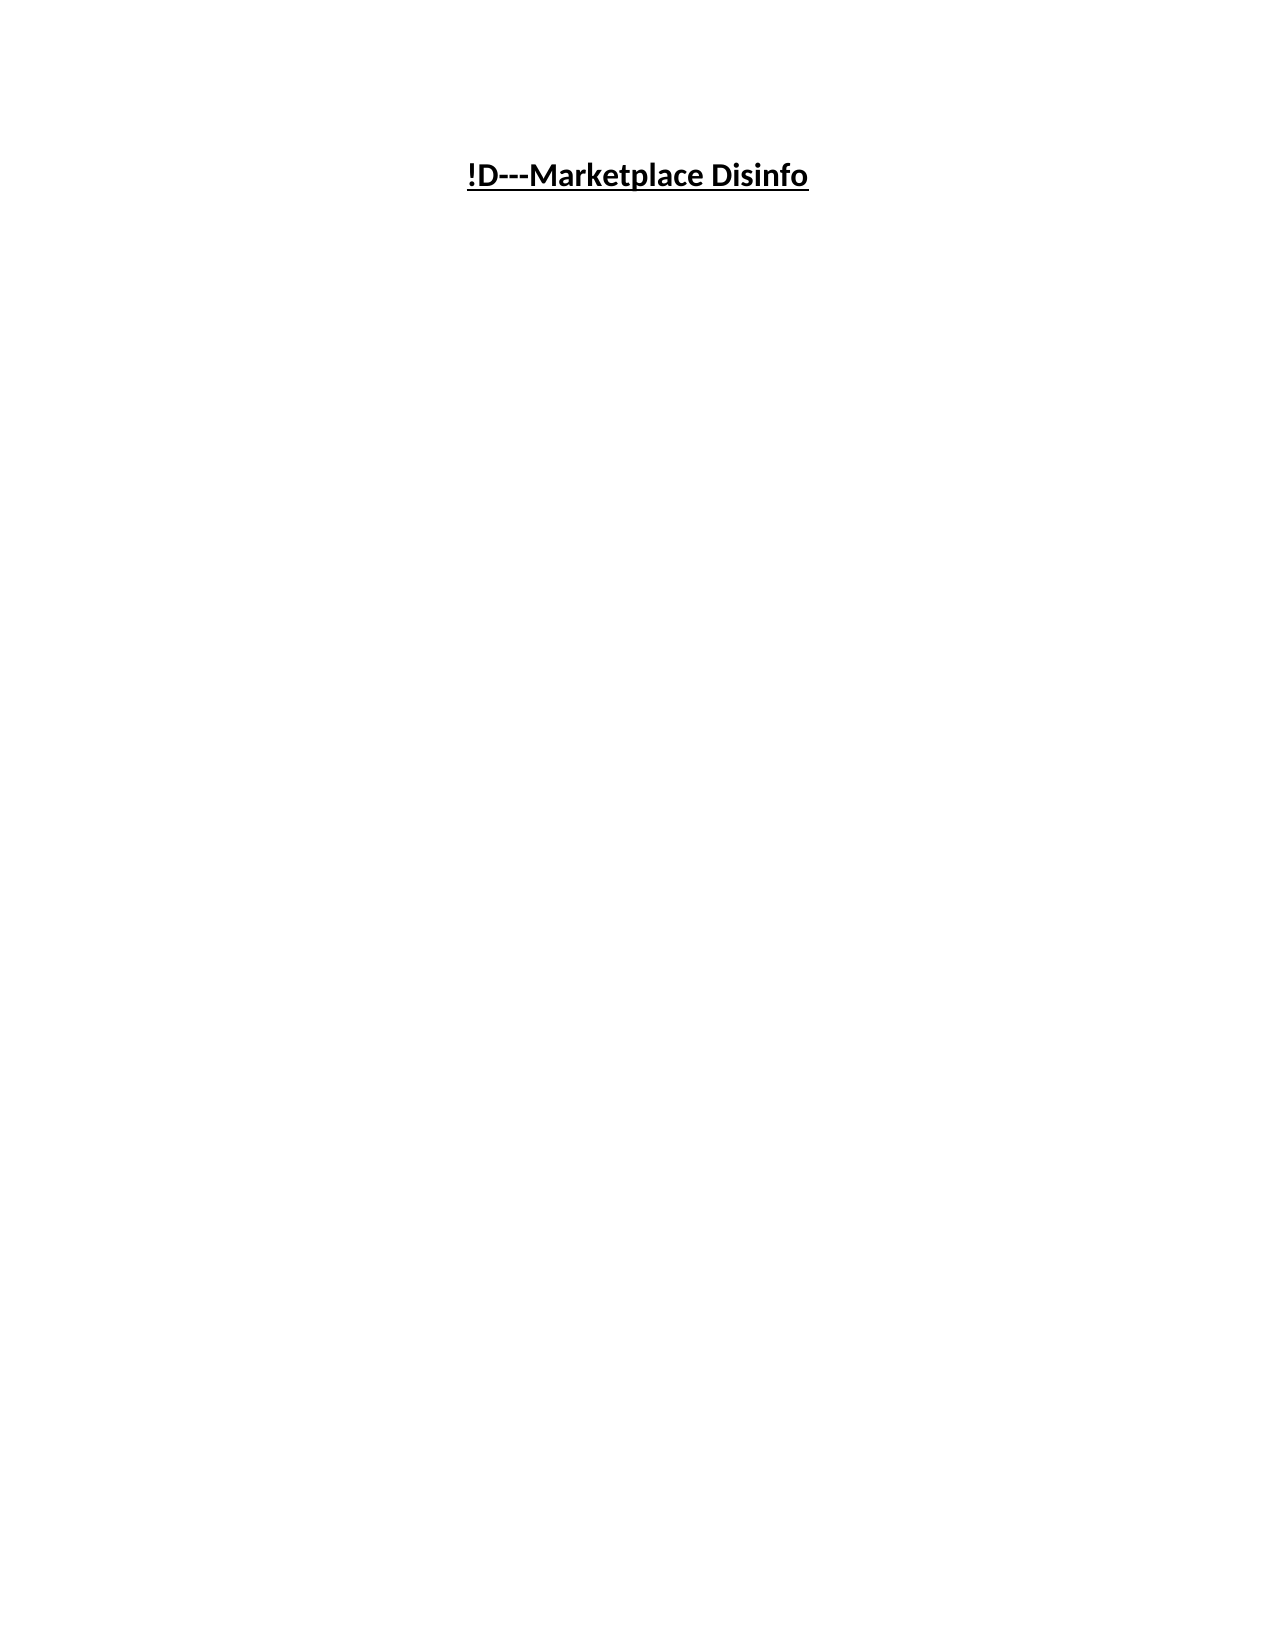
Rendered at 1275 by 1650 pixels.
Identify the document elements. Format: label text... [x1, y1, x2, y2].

subtitle !D---Marketplace Disinfo [150, 154, 1125, 195]
